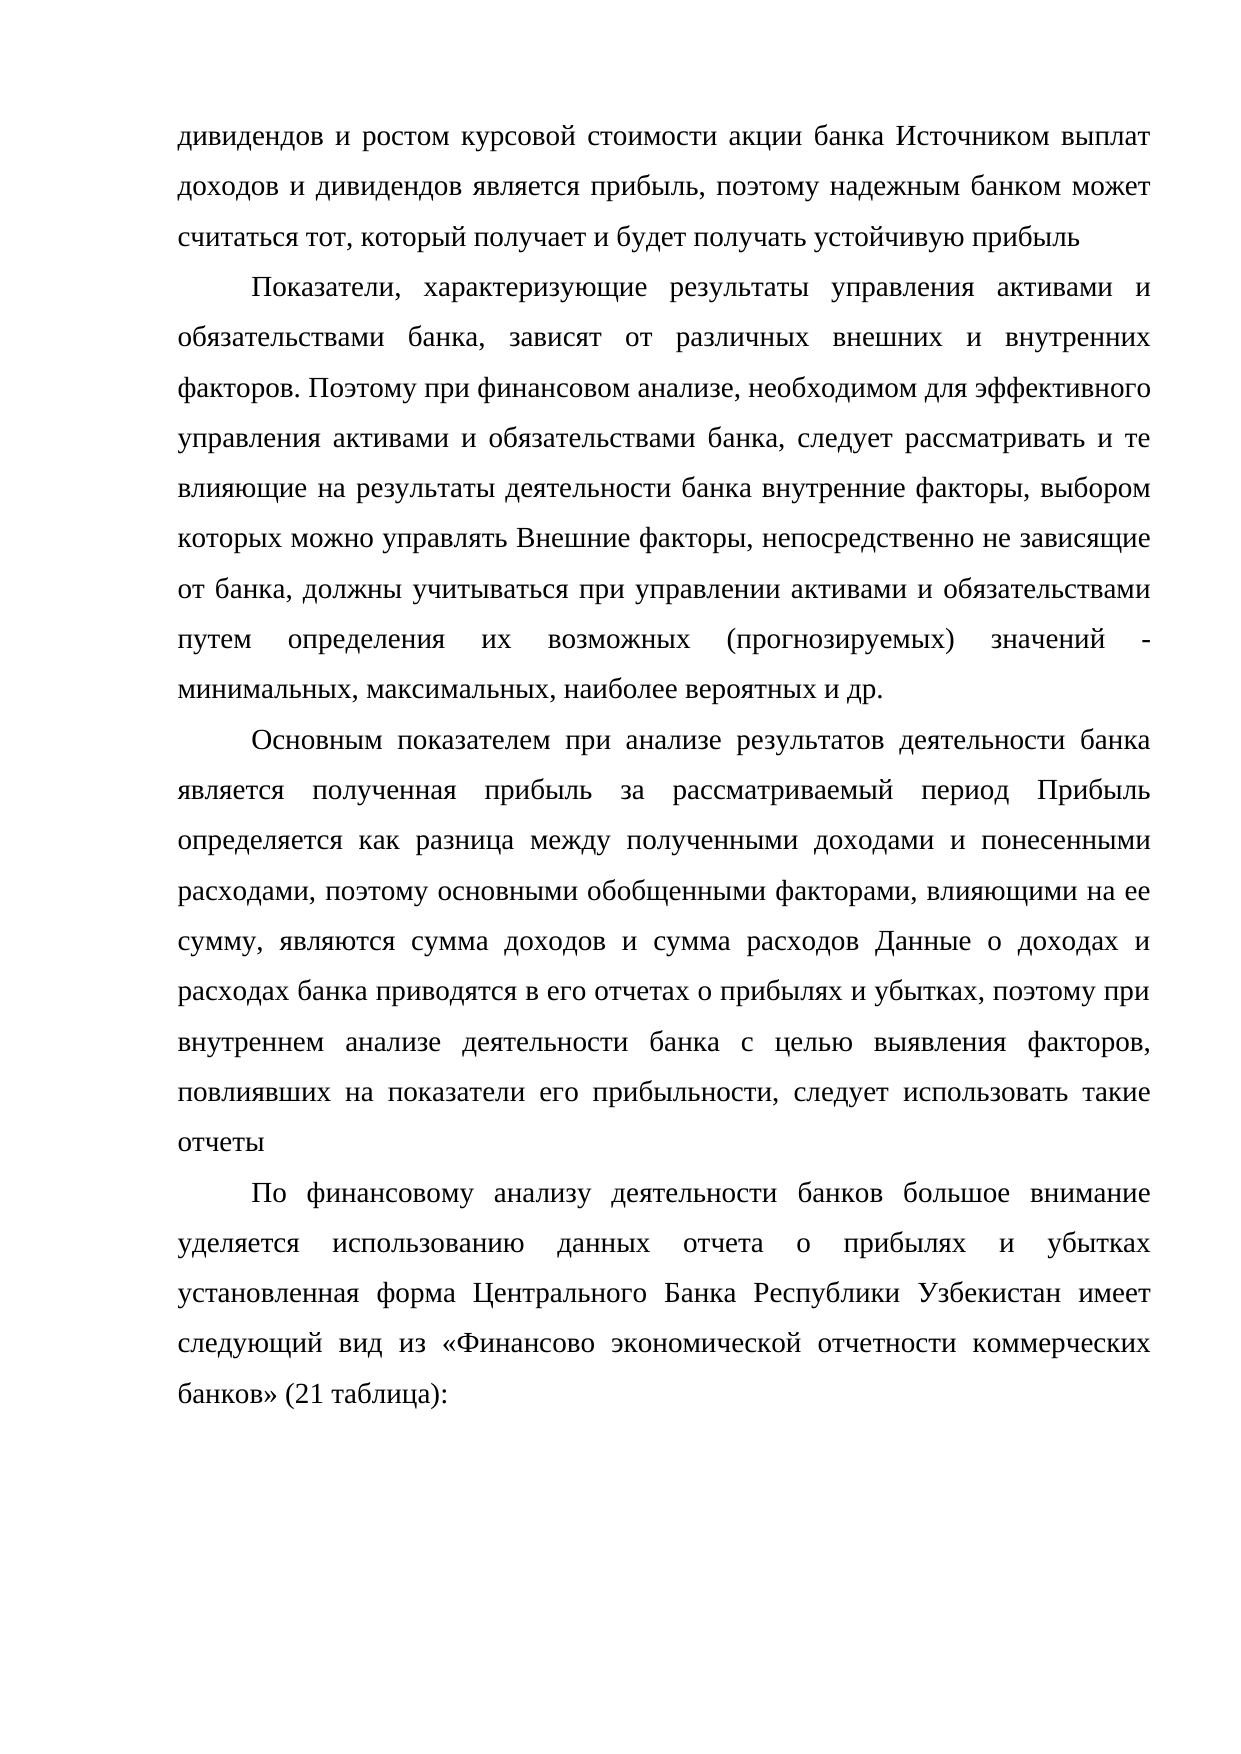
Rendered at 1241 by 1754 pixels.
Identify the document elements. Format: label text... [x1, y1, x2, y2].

text Показатели, характеризующие результаты управления активами и обязательствами банка, зависят от различных внешних и внутренних факторов. Поэтому при финансовом анализе, необходимом для эффективного управления активами и обязательствами банка, следует рассматривать и те влияющие на результаты деятельности банка внутренние факторы, выбором которых можно управлять Внешние факторы, непосредственно не зависящие от банка, должны учитываться при управлении активами и обязательствами путем определения их возможных (прогнозируемых) значений - минимальных, максимальных, наиболее вероятных и др. [177, 269, 1152, 705]
text Основным показателем при анализе результатов деятельности банка является полученная прибыль за рассматриваемый период Прибыль определяется как разница между полученными доходами и понесенными расходами, поэтому основными обобщенными факторами, влияющими на ее сумму, являются сумма доходов и сумма расходов Данные о доходах и расходах банка приводятся в его отчетах о прибылях и убытках, поэтому при внутреннем анализе деятельности банка с целью выявления факторов, повлиявших на показатели его прибыльности, следует использовать такие отчеты [177, 722, 1152, 1158]
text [177, 118, 1152, 252]
text По финансовому анализу деятельности банков большое внимание уделяется использованию данных отчета о прибылях и убытках установленная форма Центрального Банка Республики Узбекистан имеет следующий вид из «Финансово экономической отчетности коммерческих банков» (21 таблица): [177, 1175, 1152, 1409]
